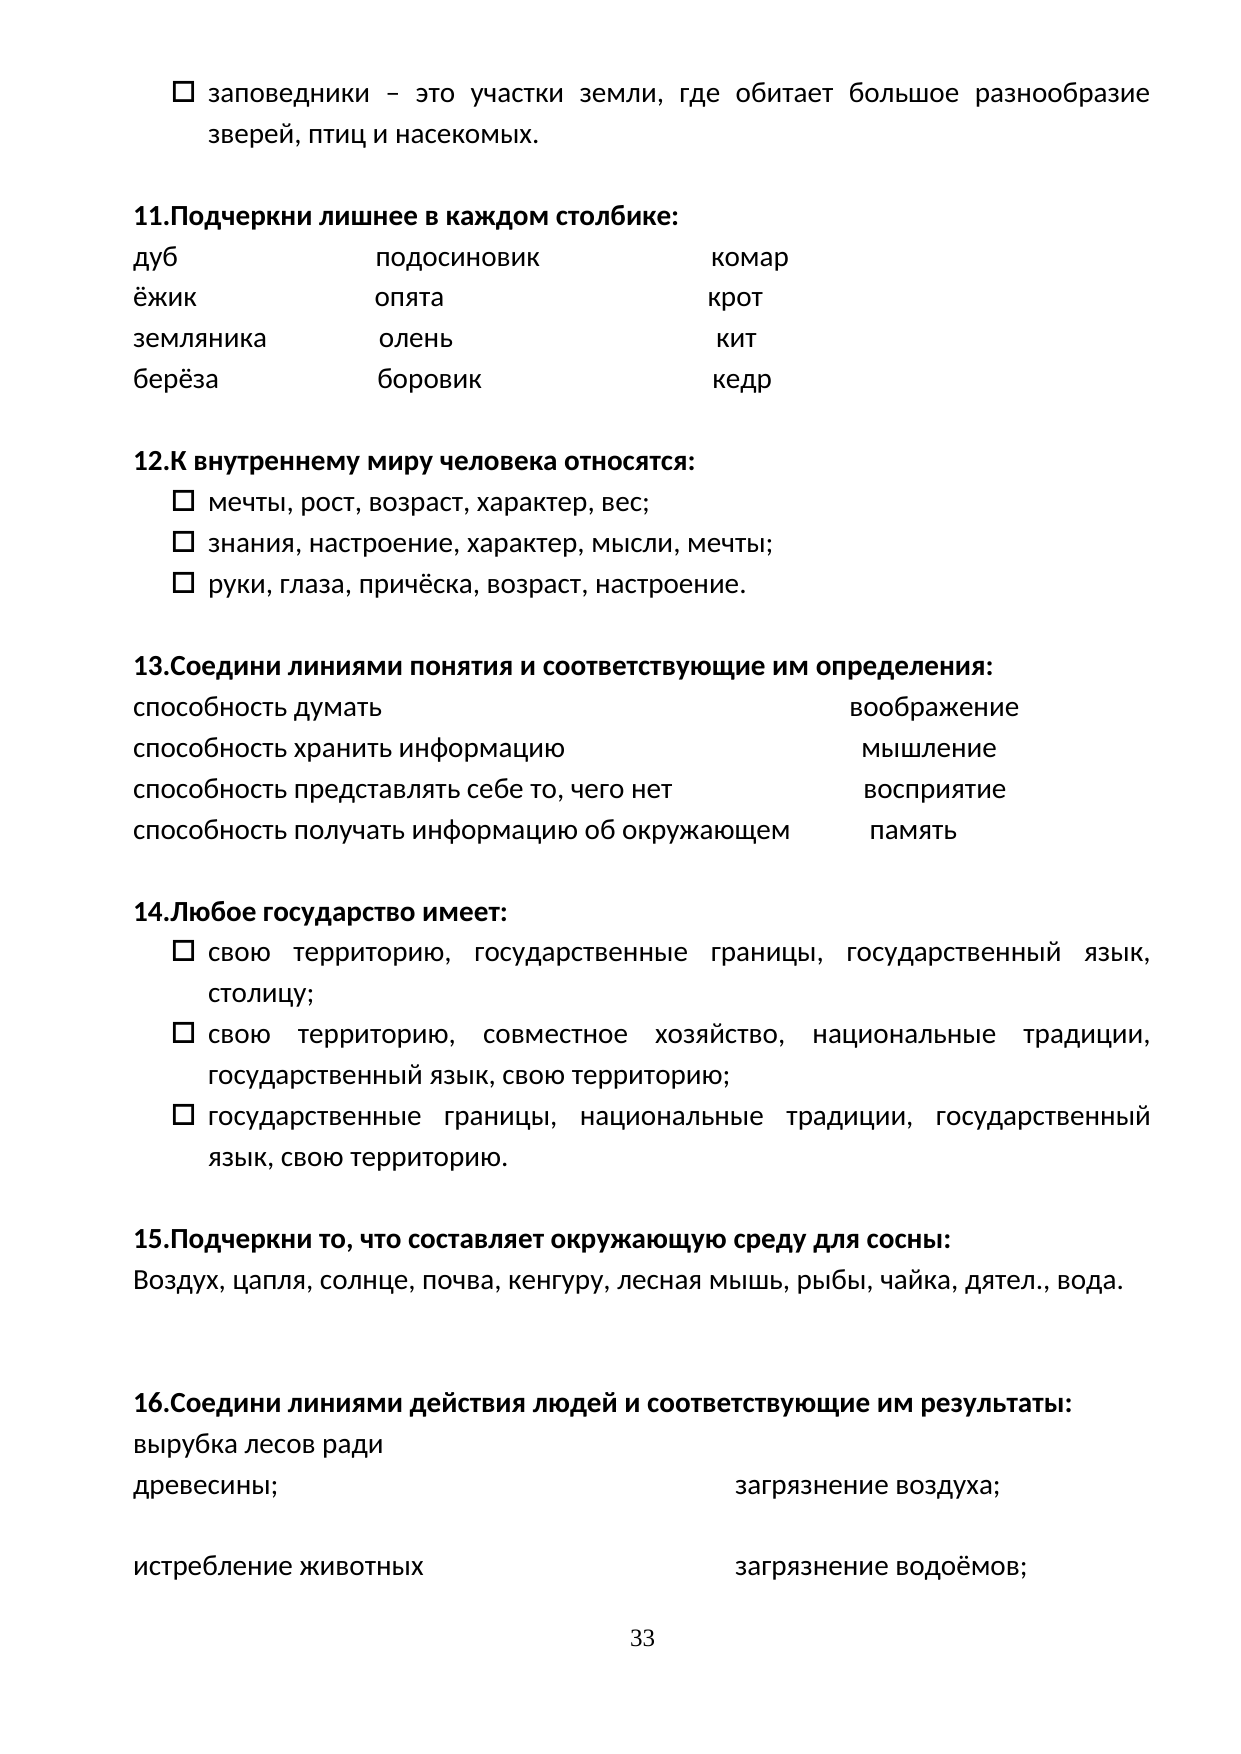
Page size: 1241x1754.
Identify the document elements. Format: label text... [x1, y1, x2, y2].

text 15.Подчеркни то, что составляет окружающую среду для сосны: [133, 1220, 1152, 1256]
text способность получать информацию об окружающем память [133, 811, 1152, 846]
text 14.Любое государство имеет: [133, 893, 1152, 928]
list свою территорию, совместное хозяйство, национальные традиции, государственный язык, свою территорию; [170, 1015, 1152, 1092]
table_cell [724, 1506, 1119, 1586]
text берёза боровик кедр [133, 360, 1152, 396]
text 16.Соедини линиями действия людей и соответствующие им результаты: [133, 1384, 1152, 1419]
text 13.Соедини линиями понятия и соответствующие им определения: [133, 647, 1152, 683]
text 12.К внутреннему миру человека относятся: [133, 442, 1152, 478]
text 11.Подчеркни лишнее в каждом столбике: [133, 197, 1152, 232]
text дуб подосиновик комар [133, 238, 1152, 273]
text способность хранить информацию мышление [133, 729, 1152, 764]
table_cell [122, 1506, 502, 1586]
text способность представлять себе то, чего нет восприятие [133, 770, 1152, 805]
text ёжик опята крот [133, 278, 1152, 314]
text Воздух, цапля, солнце, почва, кенгуру, лесная мышь, рыбы, чайка, дятел., вода. [133, 1261, 1152, 1297]
list мечты, рост, возраст, характер, вес; [170, 483, 1152, 519]
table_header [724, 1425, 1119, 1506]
list государственные границы, национальные традиции, государственный язык, свою территорию. [170, 1097, 1152, 1174]
list знания, настроение, характер, мысли, мечты; [170, 524, 1152, 560]
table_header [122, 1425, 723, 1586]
list свою территорию, государственные границы, государственный язык, столицу; [170, 933, 1152, 1010]
list заповедники – это участки земли, где обитает большое разнообразие зверей, птиц и насекомых. [170, 74, 1152, 150]
text земляника олень кит [133, 319, 1152, 355]
list руки, глаза, причёска, возраст, настроение. [170, 565, 1152, 601]
text способность думать воображение [133, 688, 1152, 723]
